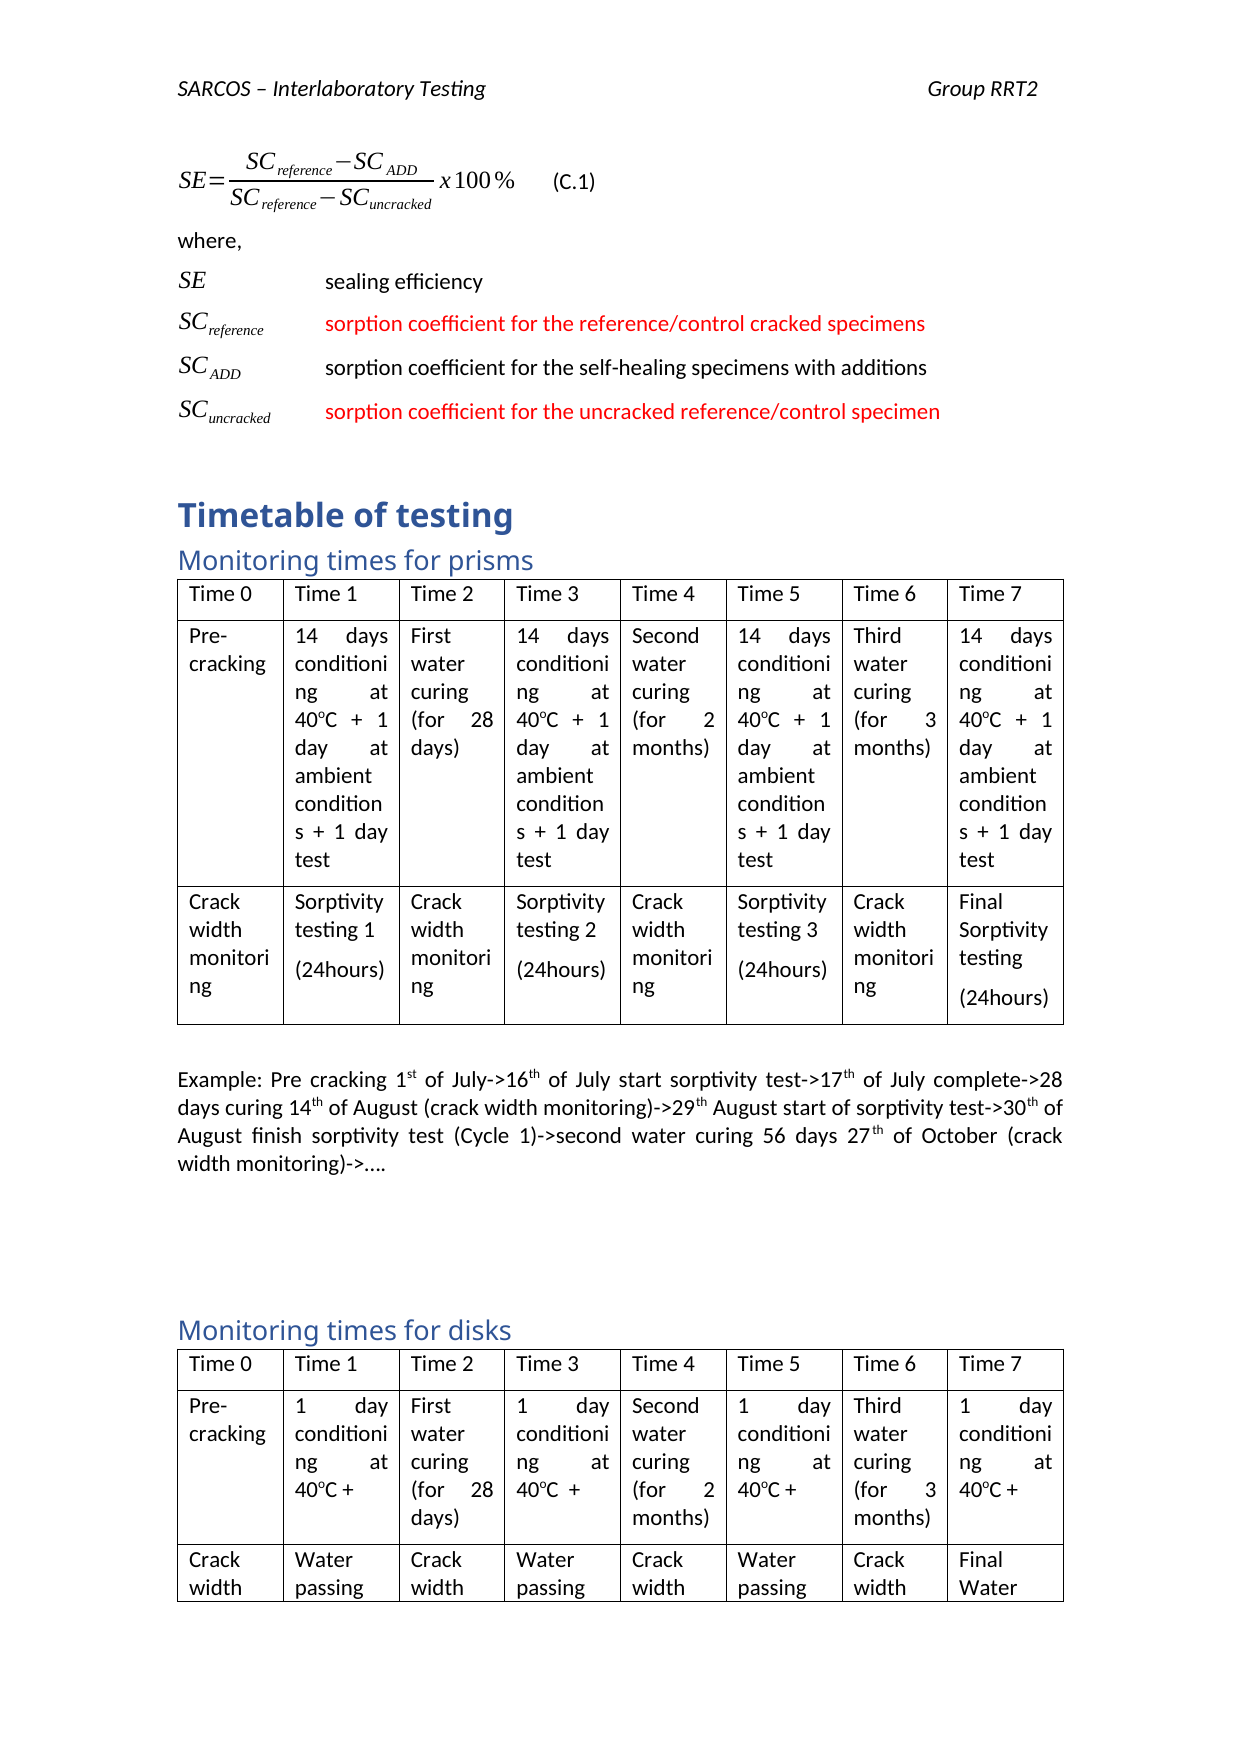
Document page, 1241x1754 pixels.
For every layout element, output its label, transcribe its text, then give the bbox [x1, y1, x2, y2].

table_cell 1 day conditioning at 40oC + [284, 1391, 399, 1544]
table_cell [843, 1545, 947, 1601]
table_header Time 4 [621, 580, 726, 620]
subtitle Monitoring times for prisms [177, 542, 1063, 578]
table_cell Sorptivity testing 2 (24hours) [505, 887, 620, 1024]
table_cell 14 days conditioning at 40oC + 1 day at ambient conditions + 1 day test [284, 621, 399, 886]
table_cell Pre-cracking [178, 1391, 283, 1544]
table_cell Second water curing (for 2 months) [621, 1391, 726, 1544]
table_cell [178, 1545, 283, 1601]
table_header Time 0 [178, 580, 283, 620]
table_header Time 1 [284, 580, 399, 620]
text where, [177, 226, 1063, 254]
table_header Time 4 [621, 1350, 726, 1390]
table_header Time 7 [948, 580, 1063, 620]
table_header Time 3 [505, 580, 620, 620]
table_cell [621, 1545, 726, 1601]
table_header Time 5 [727, 1350, 842, 1390]
table_cell Water passing test [284, 1545, 399, 1601]
table_cell 14 days conditioning at 40oC + 1 day at ambient conditions + 1 day test [727, 621, 842, 886]
text sorption coefficient for the self-healing specimens with additions [177, 351, 1063, 383]
table_cell First water curing (for 28 days) [400, 621, 504, 886]
table_header Time 2 [400, 580, 504, 620]
text sorption coefficient for the reference/control cracked specimens [177, 307, 1063, 339]
table_header Time 6 [843, 580, 947, 620]
table_cell First water curing (for 28 days) [400, 1391, 504, 1544]
text sorption coefficient for the uncracked reference/control specimen [177, 395, 1063, 427]
table_cell Crack width monitoring [843, 887, 947, 1024]
table_header Time 3 [505, 1350, 620, 1390]
table_cell 14 days conditioning at 40oC + 1 day at ambient conditions + 1 day test [948, 621, 1063, 886]
table_cell 1 day conditioning at 40oC + [948, 1391, 1063, 1544]
text Example: Pre cracking 1st of July->16th of July start sorptivity test->17th of July complete->28 days curing 14th of August (crack width monitoring)->29th August start of sorptivity test->30th of August finish sorptivity test (Cycle 1)->second water curing 56 days 27th of October (crack width monitoring)->…. [177, 1066, 1063, 1178]
table_cell Water passing test [505, 1545, 620, 1601]
table_cell 1 day conditioning at 40oC + [505, 1391, 620, 1544]
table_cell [727, 1545, 842, 1601]
table_cell Sorptivity testing 3 (24hours) [727, 887, 842, 1024]
table_cell 14 days conditioning at 40oC + 1 day at ambient conditions + 1 day test [505, 621, 620, 886]
table_cell Second water curing (for 2 months) [621, 621, 726, 886]
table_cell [400, 1545, 504, 1601]
table_cell Third water curing (for 3 months) [843, 1391, 947, 1544]
table_cell Crack width monitoring [178, 887, 283, 1024]
subtitle Monitoring times for disks [177, 1312, 1063, 1348]
table_header Time 1 [284, 1350, 399, 1390]
text sealing efficiency [177, 267, 1063, 295]
table_cell Third water curing (for 3 months) [843, 621, 947, 886]
table_header Time 5 [727, 580, 842, 620]
table_header Time 2 [400, 1350, 504, 1390]
table_cell Crack width monitoring [400, 887, 504, 1024]
table_header Time 0 [178, 1350, 283, 1390]
table_cell Crack width monitoring [621, 887, 726, 1024]
text (C.1) [177, 148, 1063, 214]
table_header Time 7 [948, 1350, 1063, 1390]
table_cell 1 day conditioning at 40oC + [727, 1391, 842, 1544]
table_cell Sorptivity testing 1 (24hours) [284, 887, 399, 1024]
table_cell Final Sorptivity testing (24hours) [948, 887, 1063, 1024]
table_cell Pre-cracking [178, 621, 283, 886]
table_header Time 6 [843, 1350, 947, 1390]
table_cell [948, 1545, 1063, 1601]
subtitle Timetable of testing [177, 492, 1063, 537]
